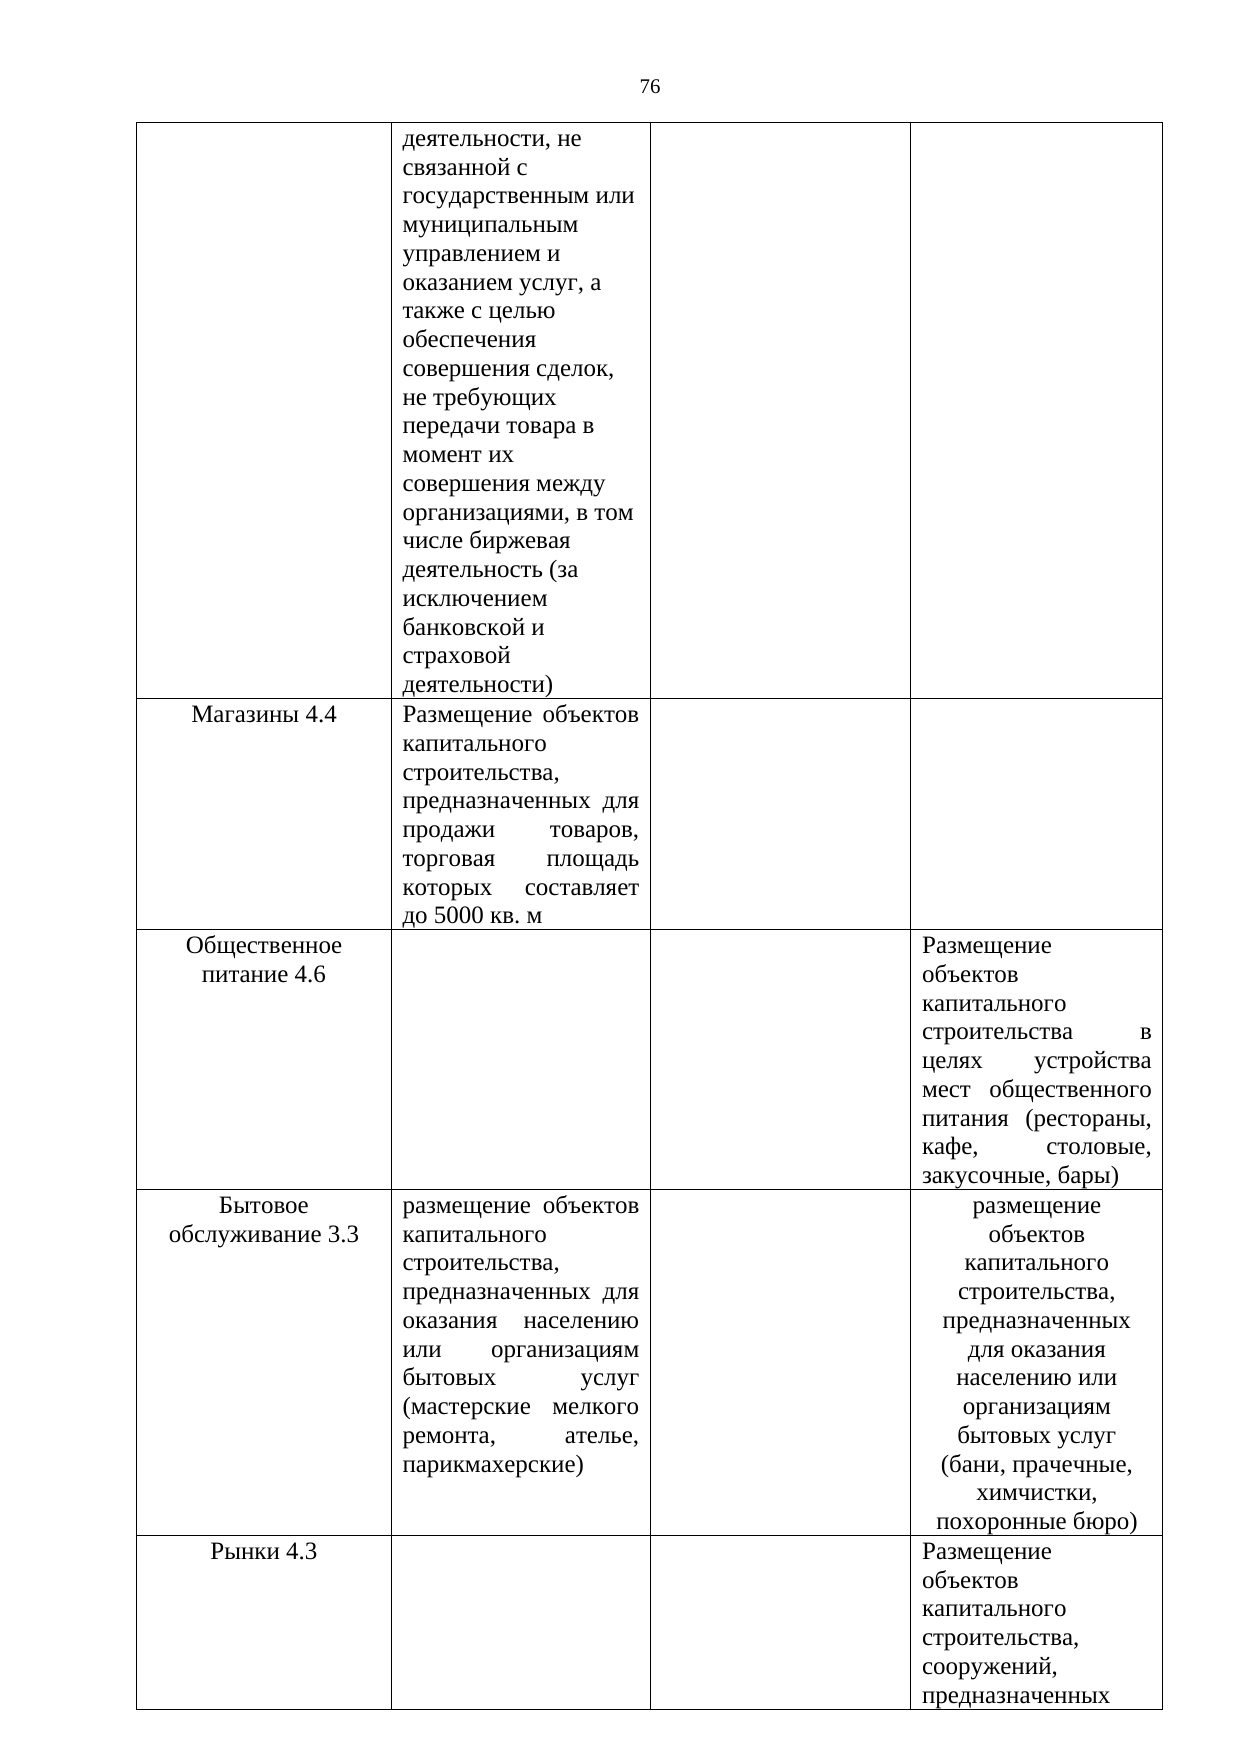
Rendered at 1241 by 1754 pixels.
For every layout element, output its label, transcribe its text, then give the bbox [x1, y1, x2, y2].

table_cell Общественное питание 4.6 [137, 930, 391, 1189]
table_cell [651, 1190, 910, 1535]
table_cell [392, 1536, 650, 1708]
table_cell размещение объектов капитального строительства, предназначенных для оказания населению или организациям бытовых услуг (бани, прачечные, химчистки, похоронные бюро) [911, 1190, 1162, 1535]
table_cell Рынки 4.3 [137, 1536, 391, 1708]
table_cell [651, 930, 910, 1189]
table_cell Бытовое обслуживание 3.3 [137, 1190, 391, 1535]
table_cell Магазины 4.4 [137, 699, 391, 929]
table_cell размещение объектов капитального строительства, предназначенных для оказания населению или организациям бытовых услуг (мастерские мелкого ремонта, ателье, парикмахерские) [392, 1190, 650, 1535]
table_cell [392, 123, 650, 698]
table_cell [392, 930, 650, 1189]
table_cell [651, 699, 910, 929]
table_cell [911, 123, 1162, 698]
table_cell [911, 1536, 1162, 1708]
table_cell Размещение объектов капитального строительства в целях устройства мест общественного питания (рестораны, кафе, столовые, закусочные, бары) [911, 930, 1162, 1189]
table_cell [911, 699, 1162, 929]
table_cell Размещение объектов капитального строительства, предназначенных для продажи товаров, торговая площадь которых составляет до 5000 кв. м [392, 699, 650, 929]
table_cell [651, 1536, 910, 1708]
table_cell [651, 123, 910, 698]
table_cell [137, 123, 391, 698]
